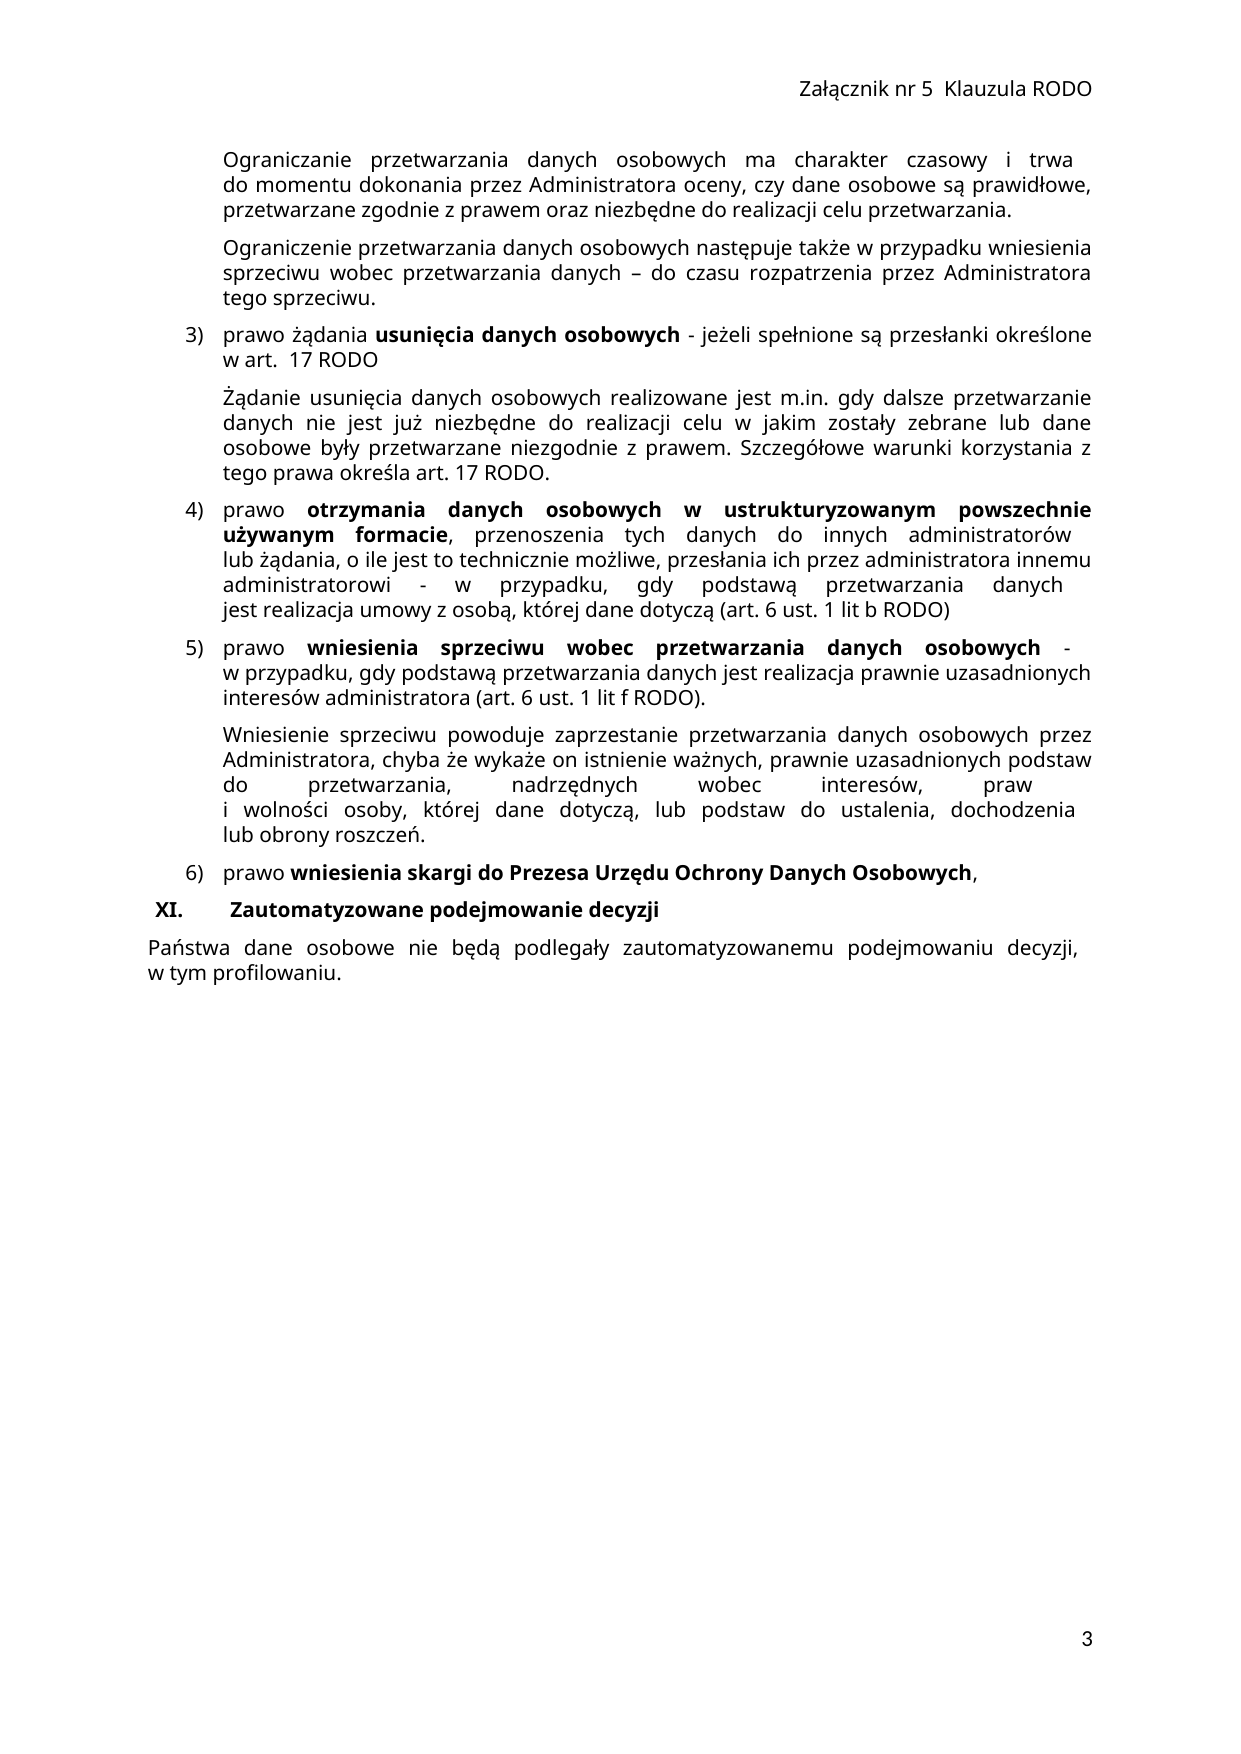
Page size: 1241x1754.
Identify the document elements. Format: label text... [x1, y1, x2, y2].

list prawo wniesienia sprzeciwu wobec przetwarzania danych osobowych - w przypadku, gdy podstawą przetwarzania danych jest realizacja prawnie uzasadnionych interesów administratora (art. 6 ust. 1 lit f RODO). [185, 635, 1093, 710]
text Państwa dane osobowe nie będą podlegały zautomatyzowanemu podejmowaniu decyzji, w tym profilowaniu. [148, 935, 1093, 985]
list Ograniczanie przetwarzania danych osobowych ma charakter czasowy i trwa do momentu dokonania przez Administratora oceny, czy dane osobowe są prawidłowe, przetwarzane zgodnie z prawem oraz niezbędne do realizacji celu przetwarzania. [223, 148, 1093, 223]
list prawo otrzymania danych osobowych w ustrukturyzowanym powszechnie używanym formacie, przenoszenia tych danych do innych administratorów lub żądania, o ile jest to technicznie możliwe, przesłania ich przez administratora innemu administratorowi - w przypadku, gdy podstawą przetwarzania danych jest realizacja umowy z osobą, której dane dotyczą (art. 6 ust. 1 lit b RODO) [185, 498, 1093, 623]
list Zautomatyzowane podejmowanie decyzji [155, 898, 1093, 923]
list prawo wniesienia skargi do Prezesa Urzędu Ochrony Danych Osobowych, [185, 860, 1093, 885]
list Ograniczenie przetwarzania danych osobowych następuje także w przypadku wniesienia sprzeciwu wobec przetwarzania danych – do czasu rozpatrzenia przez Administratora tego sprzeciwu. [223, 235, 1093, 310]
list Żądanie usunięcia danych osobowych realizowane jest m.in. gdy dalsze przetwarzanie danych nie jest już niezbędne do realizacji celu w jakim zostały zebrane lub dane osobowe były przetwarzane niezgodnie z prawem. Szczegółowe warunki korzystania z tego prawa określa art. 17 RODO. [223, 385, 1093, 485]
list Wniesienie sprzeciwu powoduje zaprzestanie przetwarzania danych osobowych przez Administratora, chyba że wykaże on istnienie ważnych, prawnie uzasadnionych podstaw do przetwarzania, nadrzędnych wobec interesów, praw i wolności osoby, której dane dotyczą, lub podstaw do ustalenia, dochodzenia lub obrony roszczeń. [223, 723, 1093, 848]
list prawo żądania usunięcia danych osobowych - jeżeli spełnione są przesłanki określone w art. 17 RODO [185, 323, 1093, 373]
